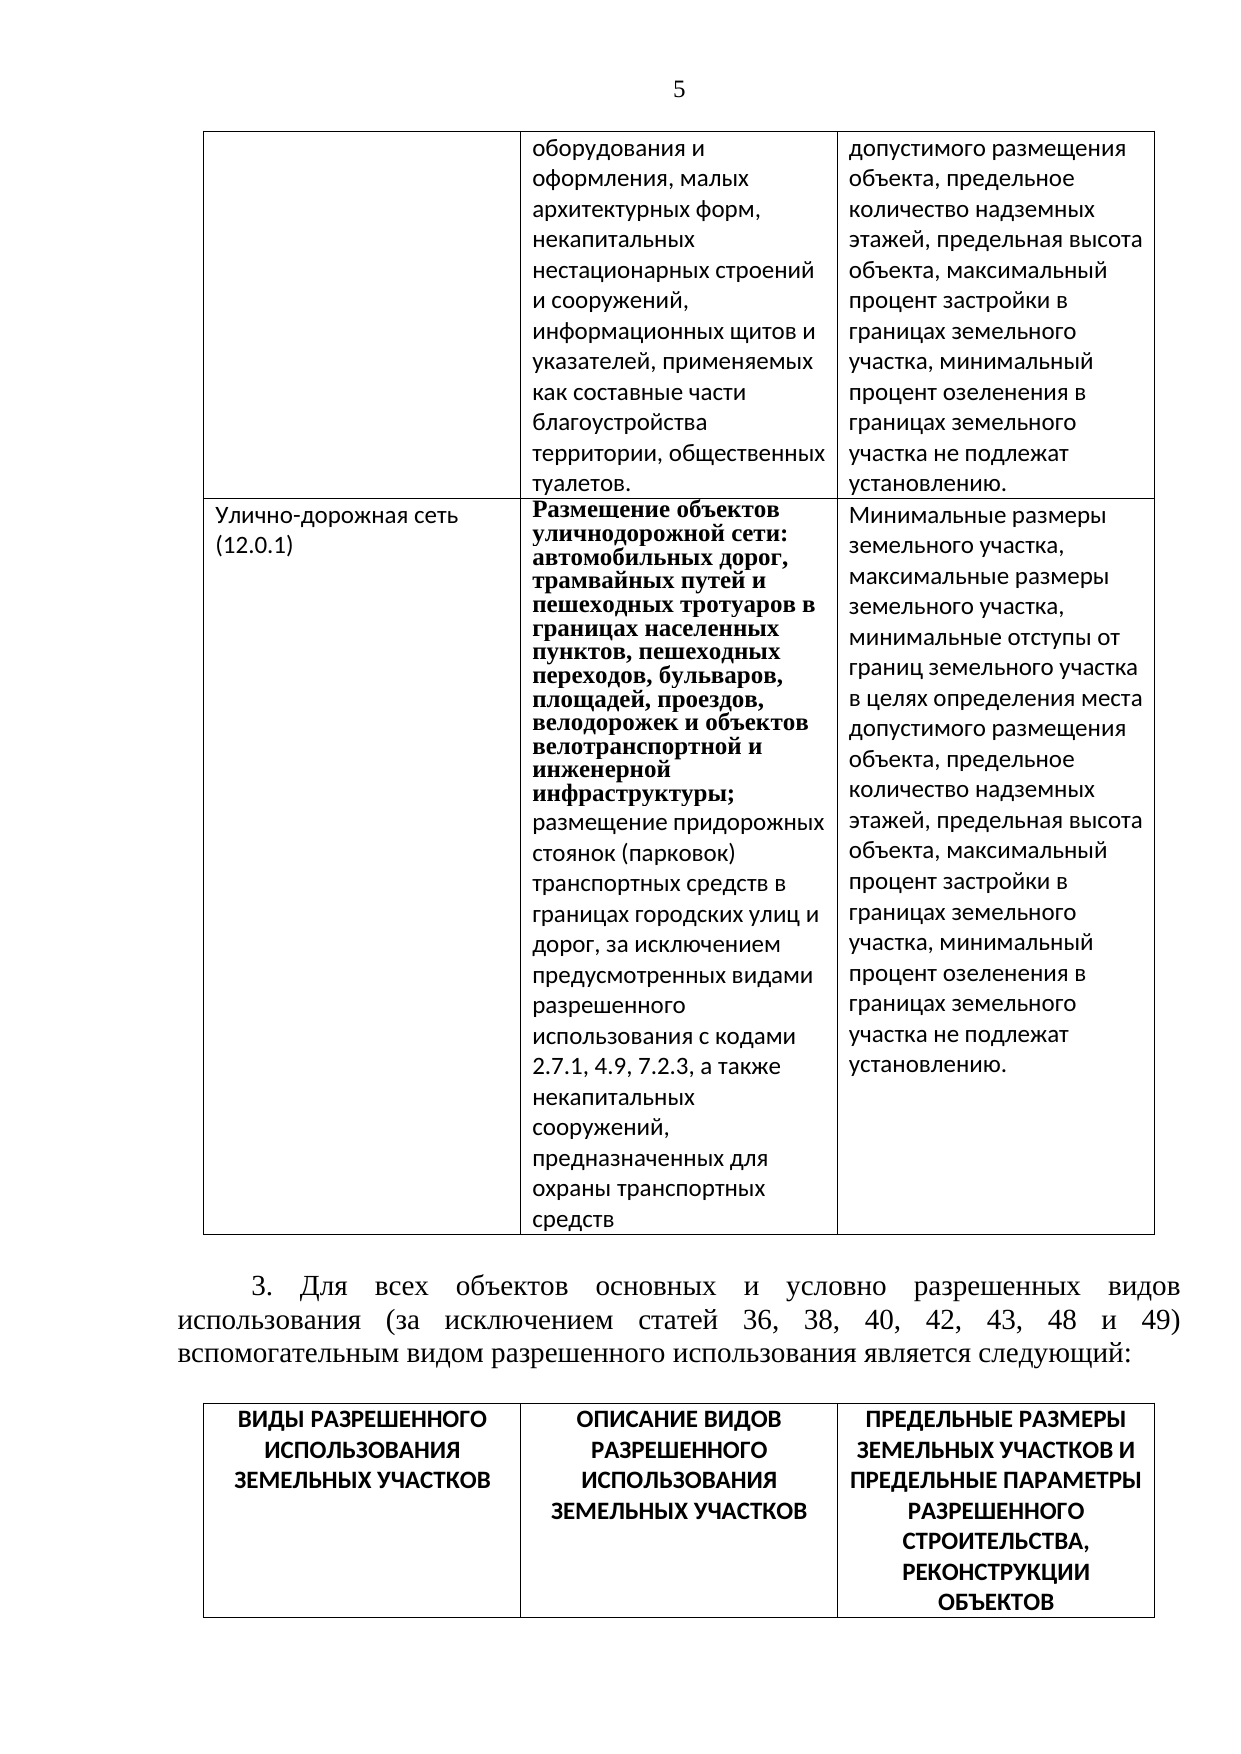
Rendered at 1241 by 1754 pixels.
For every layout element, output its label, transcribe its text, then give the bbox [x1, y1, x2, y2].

table_cell Размещение объектов уличнодорожной сети: автомобильных дорог, трамвайных путей и пешеходных тротуаров в границах населенных пунктов, пешеходных переходов, бульваров, площадей, проездов, велодорожек и объектов велотранспортной и инженерной инфраструктуры; размещение придорожных стоянок (парковок) транспортных средств в границах городских улиц и дорог, за исключением предусмотренных видами разрешенного использования с кодами 2.7.1, 4.9, 7.2.3, а также некапитальных сооружений, предназначенных для охраны транспортных средств [521, 499, 837, 1234]
table_cell Улично-дорожная сеть (12.0.1) [204, 499, 520, 1234]
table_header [204, 1404, 520, 1617]
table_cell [204, 132, 520, 498]
text 3. Для всех объектов основных и условно разрешенных видов использования (за исключением статей 36, 38, 40, 42, 43, 48 и 49) вспомогательным видом разрешенного использования является следующий: [177, 1268, 1181, 1369]
table_header ПРЕДЕЛЬНЫЕ РАЗМЕРЫ ЗЕМЕЛЬНЫХ УЧАСТКОВ И ПРЕДЕЛЬНЫЕ ПАРАМЕТРЫ РАЗРЕШЕННОГО СТРОИТЕЛЬСТВА, РЕКОНСТРУКЦИИ ОБЪЕКТОВ КАПИТАЛЬНОГО СТРОИТЕЛЬСТВА [838, 1404, 1154, 1617]
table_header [521, 1404, 837, 1617]
